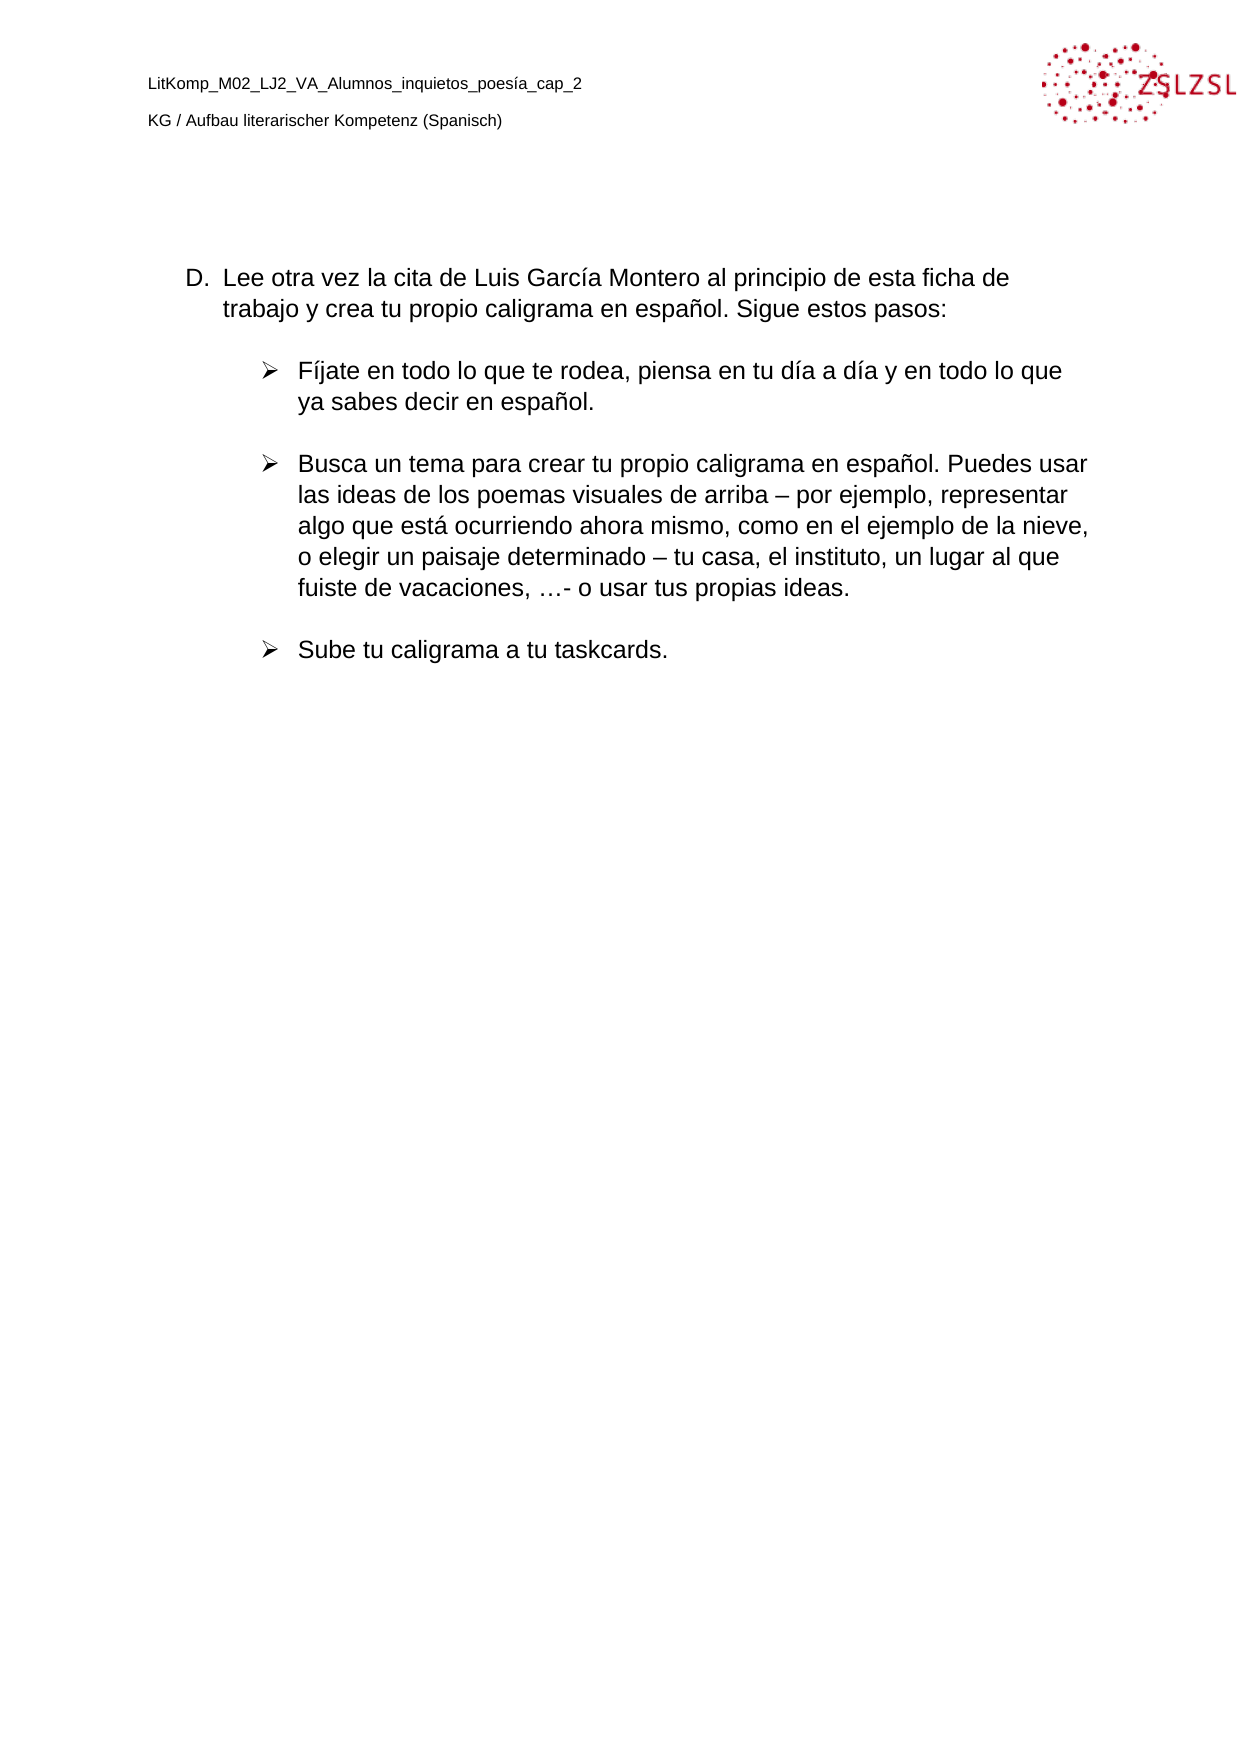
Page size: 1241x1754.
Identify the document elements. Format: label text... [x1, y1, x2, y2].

list Busca un tema para crear tu propio caligrama en español. Puedes usar las ideas de los poemas visuales de arriba – por ejemplo, representar algo que está ocurriendo ahora mismo, como en el ejemplo de la nieve, o elegir un paisaje determinado – tu casa, el instituto, un lugar al que fuiste de vacaciones, …- o usar tus propias ideas. [260, 449, 1093, 602]
list Sube tu caligrama a tu taskcards. [260, 635, 1093, 664]
picture [1038, 42, 1236, 124]
list Fíjate en todo lo que te rodea, piensa en tu día a día y en todo lo que ya sabes decir en español. [260, 356, 1093, 416]
list Lee otra vez la cita de Luis García Montero al principio de esta ficha de trabajo y crea tu propio caligrama en español. Sigue estos pasos: [185, 263, 1093, 322]
